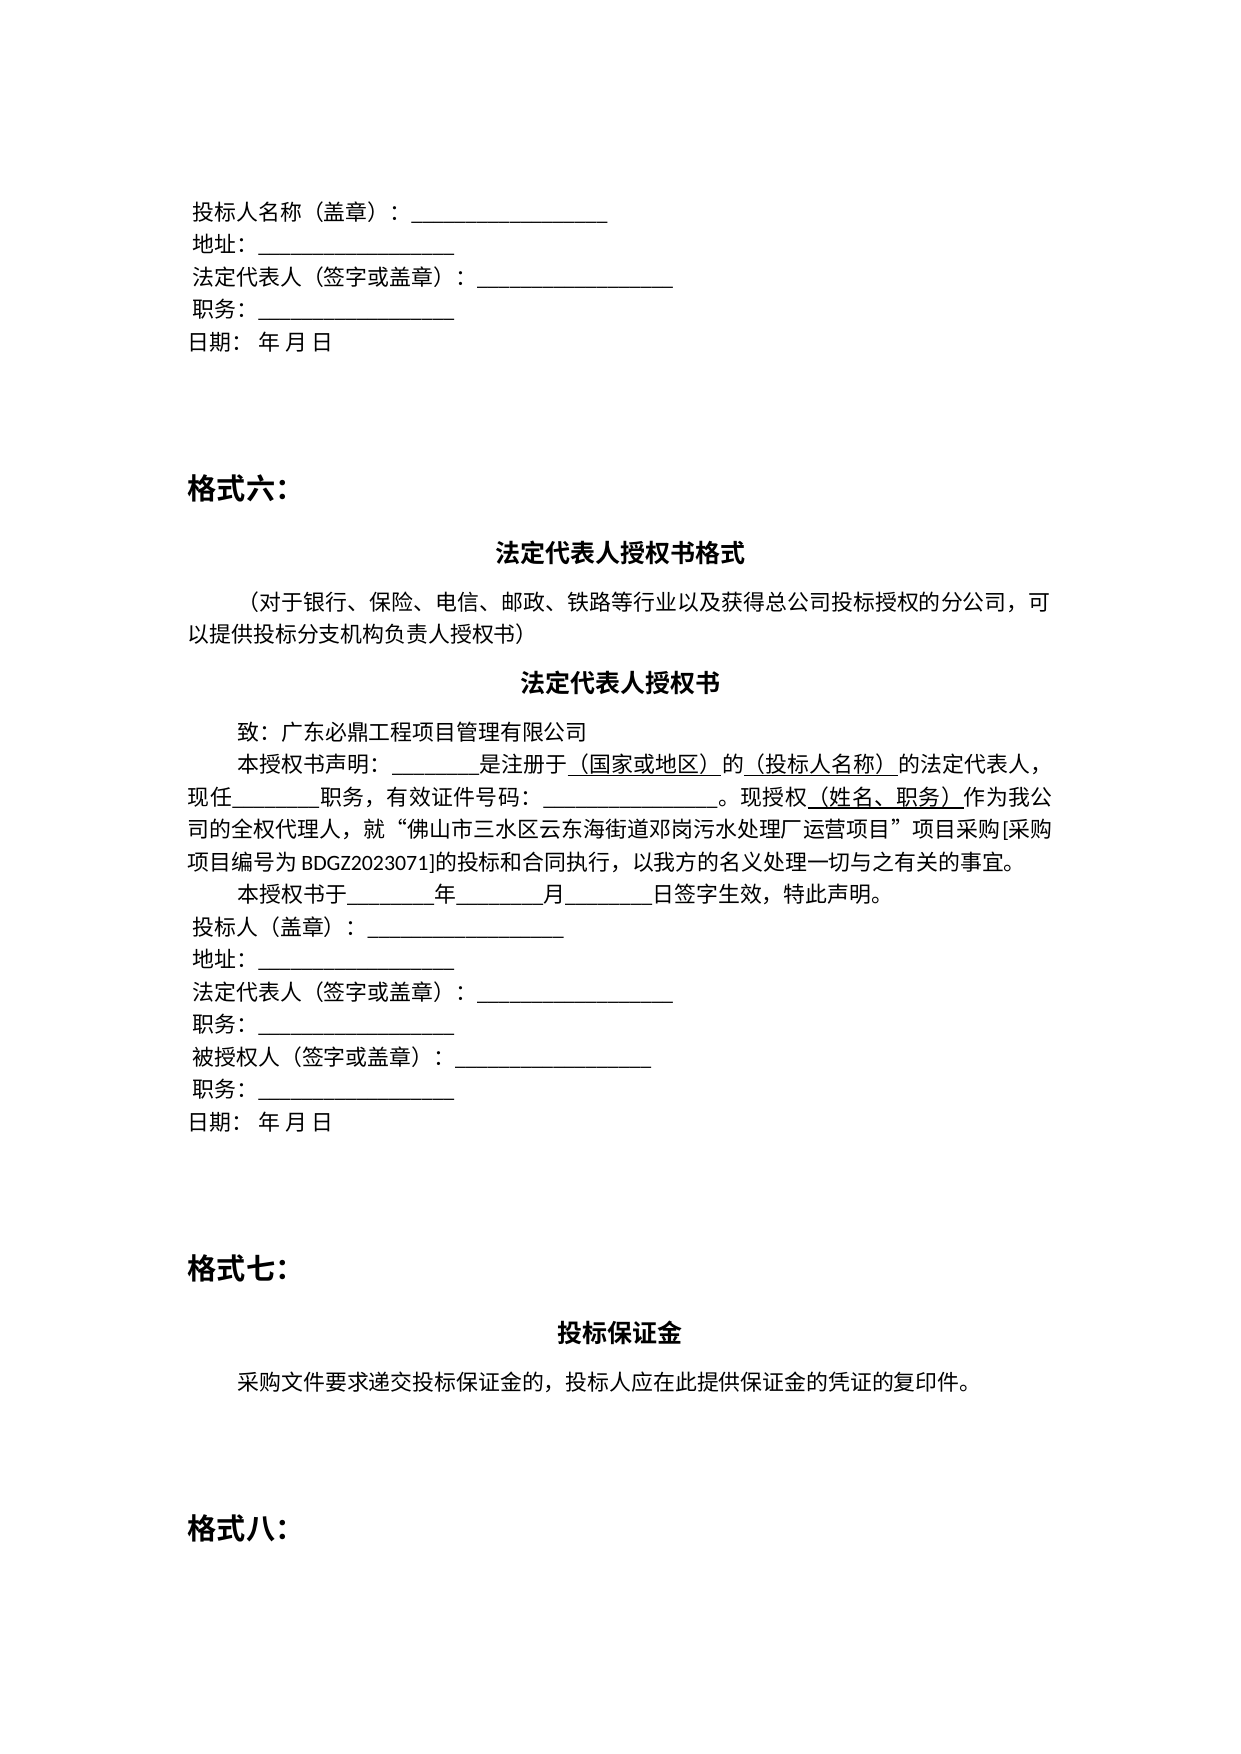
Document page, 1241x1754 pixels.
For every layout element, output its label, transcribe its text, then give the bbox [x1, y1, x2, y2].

text 职务：__________________ [187, 1007, 1053, 1039]
text 采购文件要求递交投标保证金的，投标人应在此提供保证金的凭证的复印件。 [187, 1364, 1053, 1397]
text 格式七： [187, 1234, 1053, 1299]
text 日期： 年 月 日 [187, 1104, 1053, 1137]
text 格式八： [187, 1494, 1053, 1559]
text 本授权书于________年________月________日签字生效，特此声明。 [187, 877, 1053, 909]
text 投标人（盖章）：__________________ [187, 909, 1053, 942]
text 被授权人（签字或盖章）：__________________ [187, 1039, 1053, 1072]
text 本授权书声明：________是注册于（国家或地区）的（投标人名称）的法定代表人，现任________职务，有效证件号码：________________。现授权（姓名、职务）作为我公司的全权代理人，就“佛山市三水区云东海街道邓岗污水处理厂运营项目”项目采购[采购项目编号为BDGZ2023071]的投标和合同执行，以我方的名义处理一切与之有关的事宜。 [187, 747, 1053, 877]
text 法定代表人授权书 [187, 649, 1053, 714]
text 日期： 年 月 日 [187, 324, 1053, 357]
text 职务：__________________ [187, 1072, 1053, 1104]
text 投标人名称（盖章）：__________________ [187, 194, 1053, 227]
text 法定代表人（签字或盖章）：__________________ [187, 259, 1053, 292]
text 法定代表人（签字或盖章）：__________________ [187, 974, 1053, 1007]
text 职务：__________________ [187, 292, 1053, 324]
text 地址：__________________ [187, 942, 1053, 974]
text 格式六： [187, 454, 1053, 519]
text 投标保证金 [187, 1299, 1053, 1364]
text （对于银行、保险、电信、邮政、铁路等行业以及获得总公司投标授权的分公司，可以提供投标分支机构负责人授权书） [187, 584, 1053, 649]
text 致：广东必鼎工程项目管理有限公司 [187, 714, 1053, 747]
text 法定代表人授权书格式 [187, 519, 1053, 584]
text 地址：__________________ [187, 227, 1053, 259]
